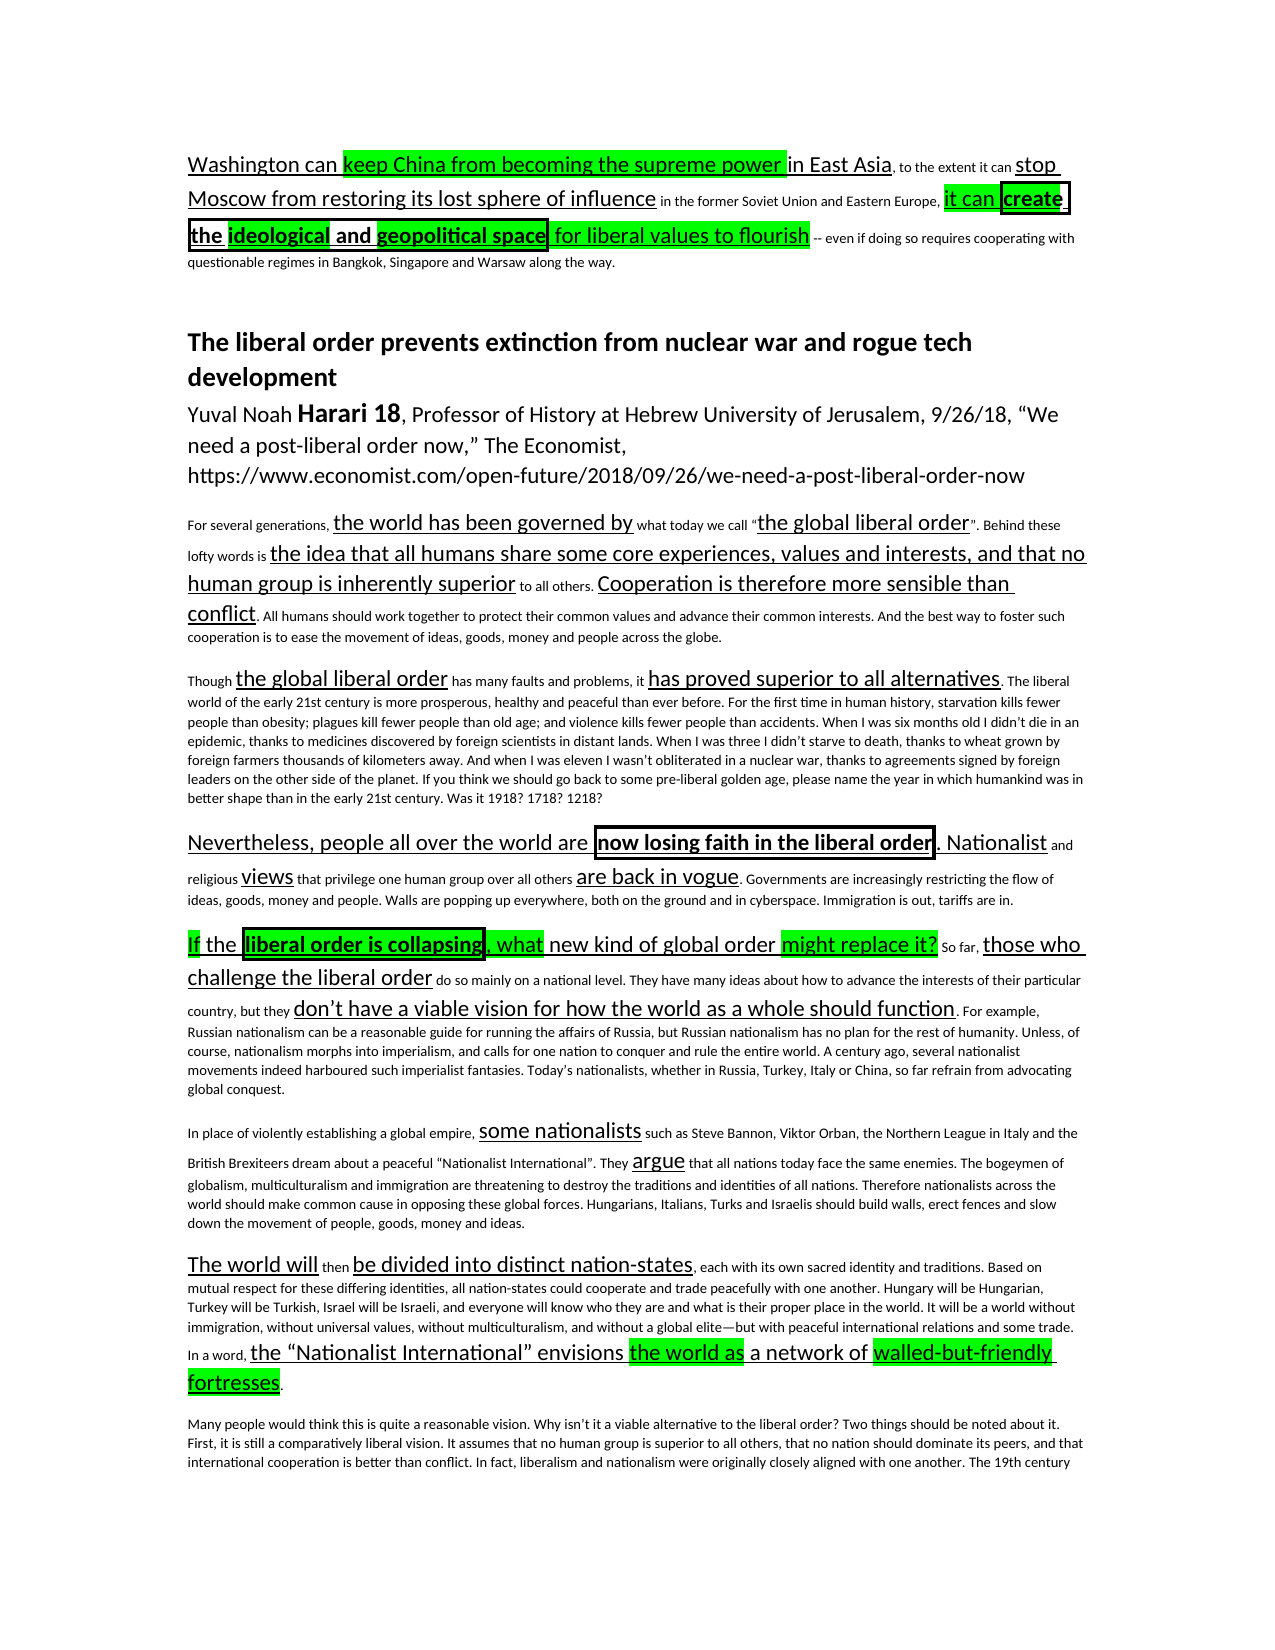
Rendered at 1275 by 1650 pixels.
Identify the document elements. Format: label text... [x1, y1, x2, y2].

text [187, 1415, 1087, 1471]
text In place of violently establishing a global empire, some nationalists such as Steve Bannon, Viktor Orban, the Northern League in Italy and the British Brexiteers dream about a peaceful “Nationalist International”. They argue that all nations today face the same enemies. The bogeymen of globalism, multiculturalism and immigration are threatening to destroy the traditions and identities of all nations. Therefore nationalists across the world should make common cause in opposing these global forces. Hungarians, Italians, Turks and Israelis should build walls, erect fences and slow down the movement of people, goods, money and ideas. [187, 1116, 1087, 1232]
text If the liberal order is collapsing, what new kind of global order might replace it? So far, those who challenge the liberal order do so mainly on a national level. They have many ideas about how to advance the interests of their particular country, but they don’t have a viable vision for how the world as a whole should function. For example, Russian nationalism can be a reasonable guide for running the affairs of Russia, but Russian nationalism has no plan for the rest of humanity. Unless, of course, nationalism morphs into imperialism, and calls for one nation to conquer and rule the entire world. A century ago, several nationalist movements indeed harboured such imperialist fantasies. Today’s nationalists, whether in Russia, Turkey, Italy or China, so far refrain from advocating global conquest. [187, 927, 1087, 1098]
subtitle The liberal order prevents extinction from nuclear war and rogue tech development [187, 325, 1087, 394]
text Yuval Noah Harari 18, Professor of History at Hebrew University of Jerusalem, 9/26/18, “We need a post-liberal order now,” The Economist, https://www.economist.com/open-future/2018/09/26/we-need-a-post-liberal-order-now [187, 396, 1087, 490]
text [187, 150, 1087, 271]
text The world will then be divided into distinct nation-states, each with its own sacred identity and traditions. Based on mutual respect for these differing identities, all nation-states could cooperate and trade peacefully with one another. Hungary will be Hungarian, Turkey will be Turkish, Israel will be Israeli, and everyone will know who they are and what is their proper place in the world. It will be a world without immigration, without universal values, without multiculturalism, and without a global elite—but with peaceful international relations and some trade. In a word, the “Nationalist International” envisions the world as a network of walled-but-friendly fortresses. [187, 1250, 1087, 1396]
text For several generations, the world has been governed by what today we call “the global liberal order”. Behind these lofty words is the idea that all humans share some core experiences, values and interests, and that no human group is inherently superior to all others. Cooperation is therefore more sensible than conflict. All humans should work together to protect their common values and advance their common interests. And the best way to foster such cooperation is to ease the movement of ideas, goods, money and people across the globe. [187, 508, 1087, 646]
text Though the global liberal order has many faults and problems, it has proved superior to all alternatives. The liberal world of the early 21st century is more prosperous, healthy and peaceful than ever before. For the first time in human history, starvation kills fewer people than obesity; plagues kill fewer people than old age; and violence kills fewer people than accidents. When I was six months old I didn’t die in an epidemic, thanks to medicines discovered by foreign scientists in distant lands. When I was three I didn’t starve to death, thanks to wheat grown by foreign farmers thousands of kilometers away. And when I was eleven I wasn’t obliterated in a nuclear war, thanks to agreements signed by foreign leaders on the other side of the planet. If you think we should go back to some pre-liberal golden age, please name the year in which humankind was in better shape than in the early 21st century. Was it 1918? 1718? 1218? [187, 664, 1087, 807]
text Nevertheless, people all over the world are now losing faith in the liberal order. Nationalist and religious views that privilege one human group over all others are back in vogue. Governments are increasingly restricting the flow of ideas, goods, money and people. Walls are popping up everywhere, both on the ground and in cyberspace. Immigration is out, tariffs are in. [187, 825, 1087, 909]
